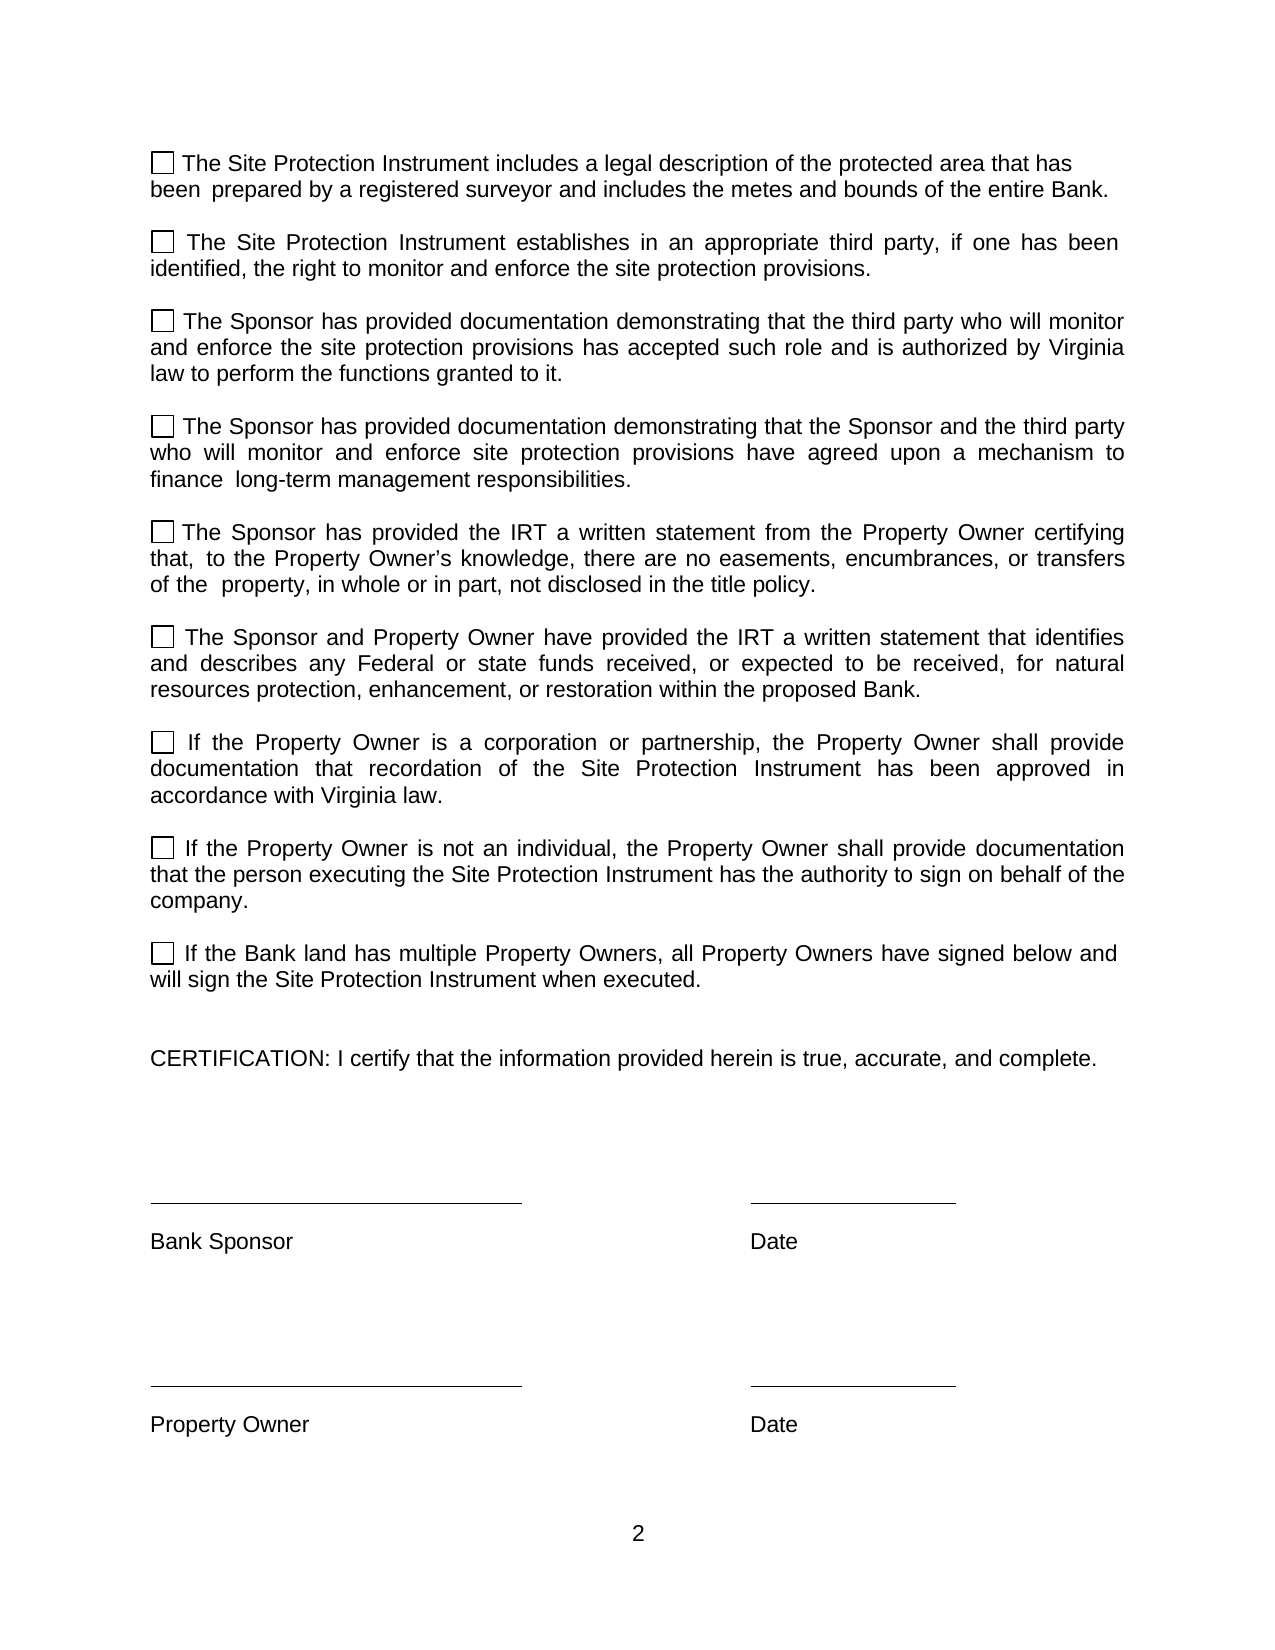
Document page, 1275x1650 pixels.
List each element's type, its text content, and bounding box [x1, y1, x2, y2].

text Bank Sponsor Date [150, 1230, 1137, 1255]
text The Sponsor has provided documentation demonstrating that the third party who will monitor and enforce the site protection provisions has accepted such role and is authorized by Virginia law to perform the functions granted to it. [150, 308, 1125, 387]
text Property Owner Date [150, 1413, 1137, 1438]
text The Sponsor has provided documentation demonstrating that the Sponsor and the third party who will monitor and enforce site protection provisions have agreed upon a mechanism to finance long-term management responsibilities. [150, 413, 1126, 492]
text If the Bank land has multiple Property Owners, all Property Owners have signed below and will sign the Site Protection Instrument when executed. [150, 940, 1124, 993]
text The Sponsor and Property Owner have provided the IRT a written statement that identifies and describes any Federal or state funds received, or expected to be received, for natural resources protection, enhancement, or restoration within the proposed Bank. [150, 624, 1125, 703]
text If the Property Owner is a corporation or partnership, the Property Owner shall provide documentation that recordation of the Site Protection Instrument has been approved in accordance with Virginia law. [150, 729, 1125, 808]
text If the Property Owner is not an individual, the Property Owner shall provide documentation that the person executing the Site Protection Instrument has the authority to sign on behalf of the company. [150, 834, 1126, 913]
text The Sponsor has provided the IRT a written statement from the Property Owner certifying that, to the Property Owner’s knowledge, there are no easements, encumbrances, or transfers of the property, in whole or in part, not disclosed in the title policy. [150, 518, 1125, 597]
text CERTIFICATION: I certify that the information provided herein is true, accurate, and complete. [150, 1045, 1137, 1072]
text The Site Protection Instrument includes a legal description of the protected area that has been prepared by a registered surveyor and includes the metes and bounds of the entire Bank. [150, 150, 1124, 202]
text The Site Protection Instrument establishes in an appropriate third party, if one has been identified, the right to monitor and enforce the site protection provisions. [150, 229, 1124, 281]
